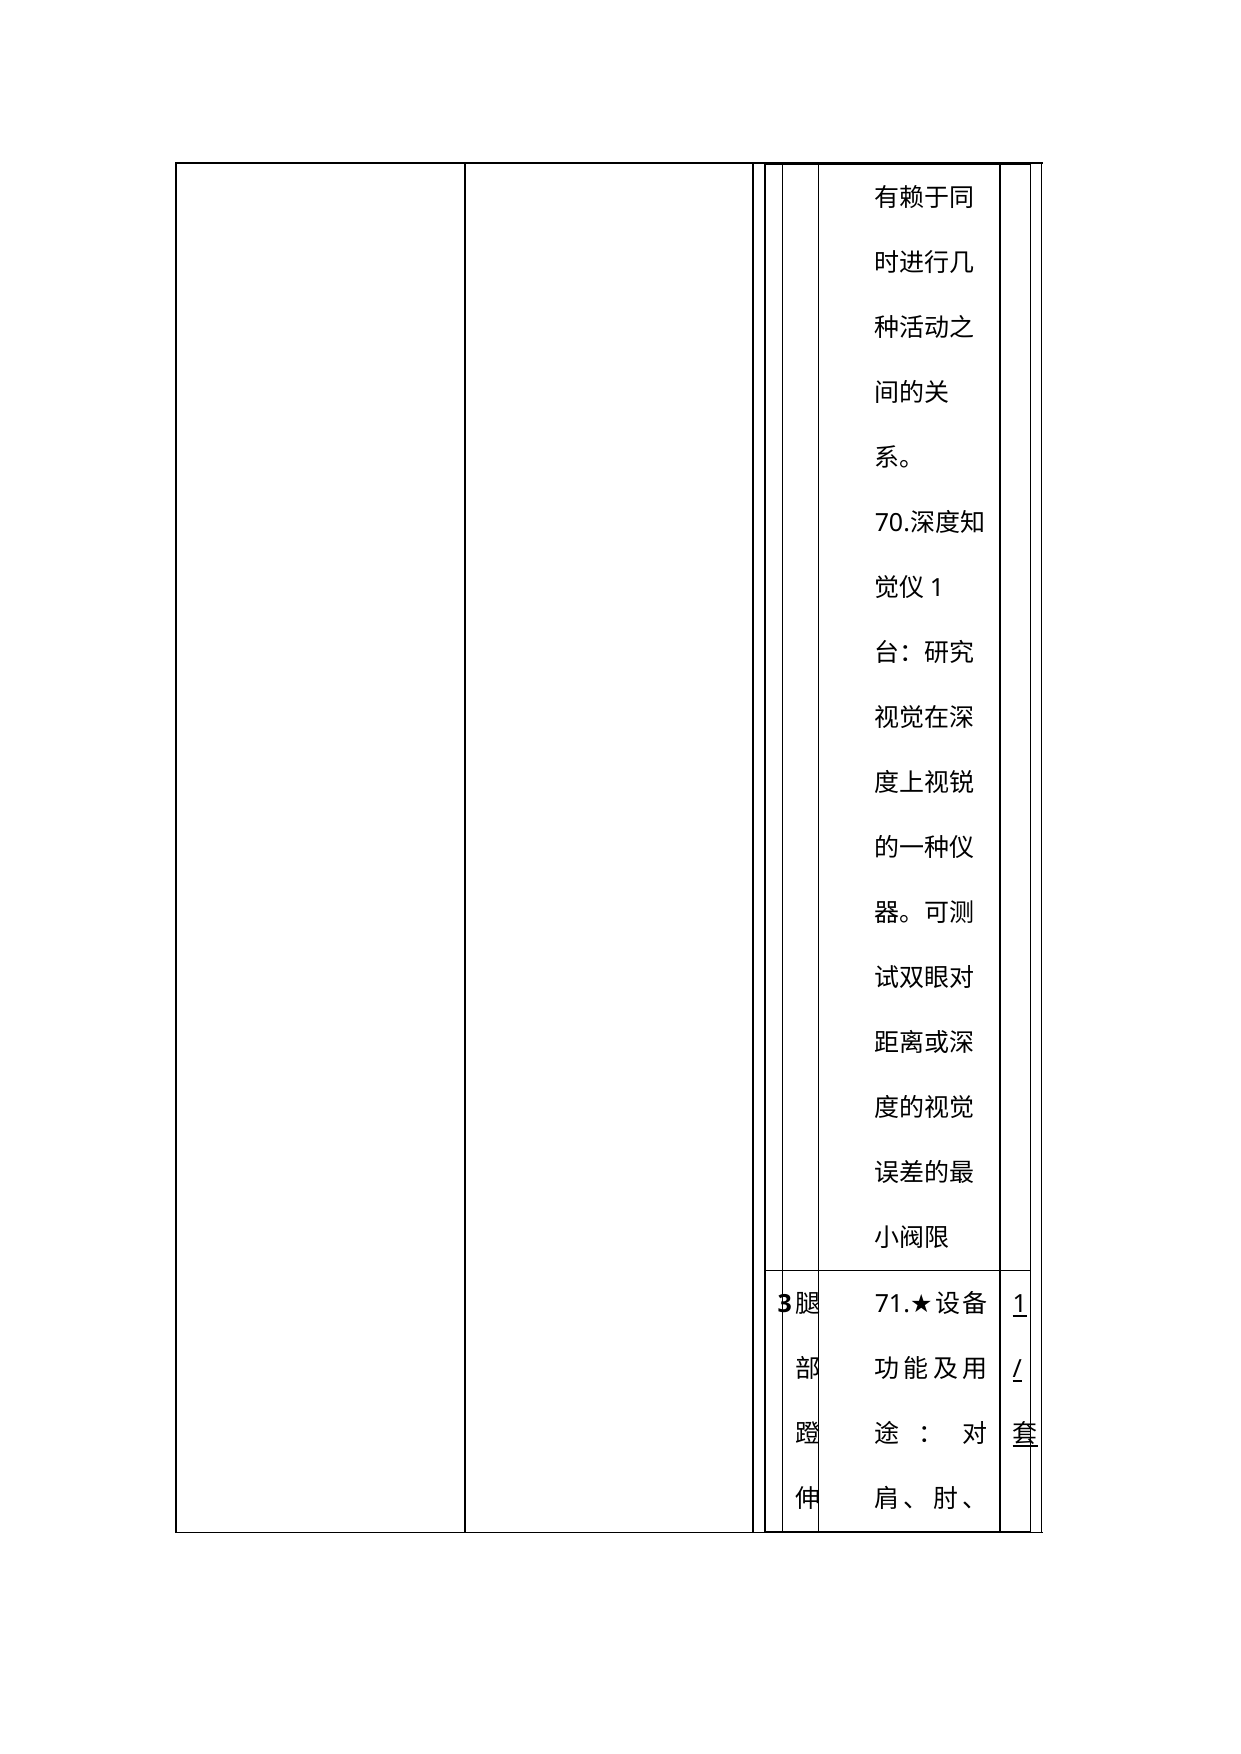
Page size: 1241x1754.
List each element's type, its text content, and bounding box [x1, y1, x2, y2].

table_cell [766, 1271, 782, 1531]
table_cell [819, 1271, 999, 1531]
table_cell [466, 164, 752, 1532]
table_cell [766, 165, 782, 1270]
table_cell [783, 1271, 818, 1531]
table_cell [1001, 1271, 1030, 1531]
table_cell [754, 164, 764, 1532]
table_cell [783, 165, 818, 1270]
table_cell [819, 165, 999, 1270]
table_cell 1 [177, 164, 464, 1532]
table_cell [1031, 164, 1041, 1532]
table_cell [1001, 165, 1030, 1270]
